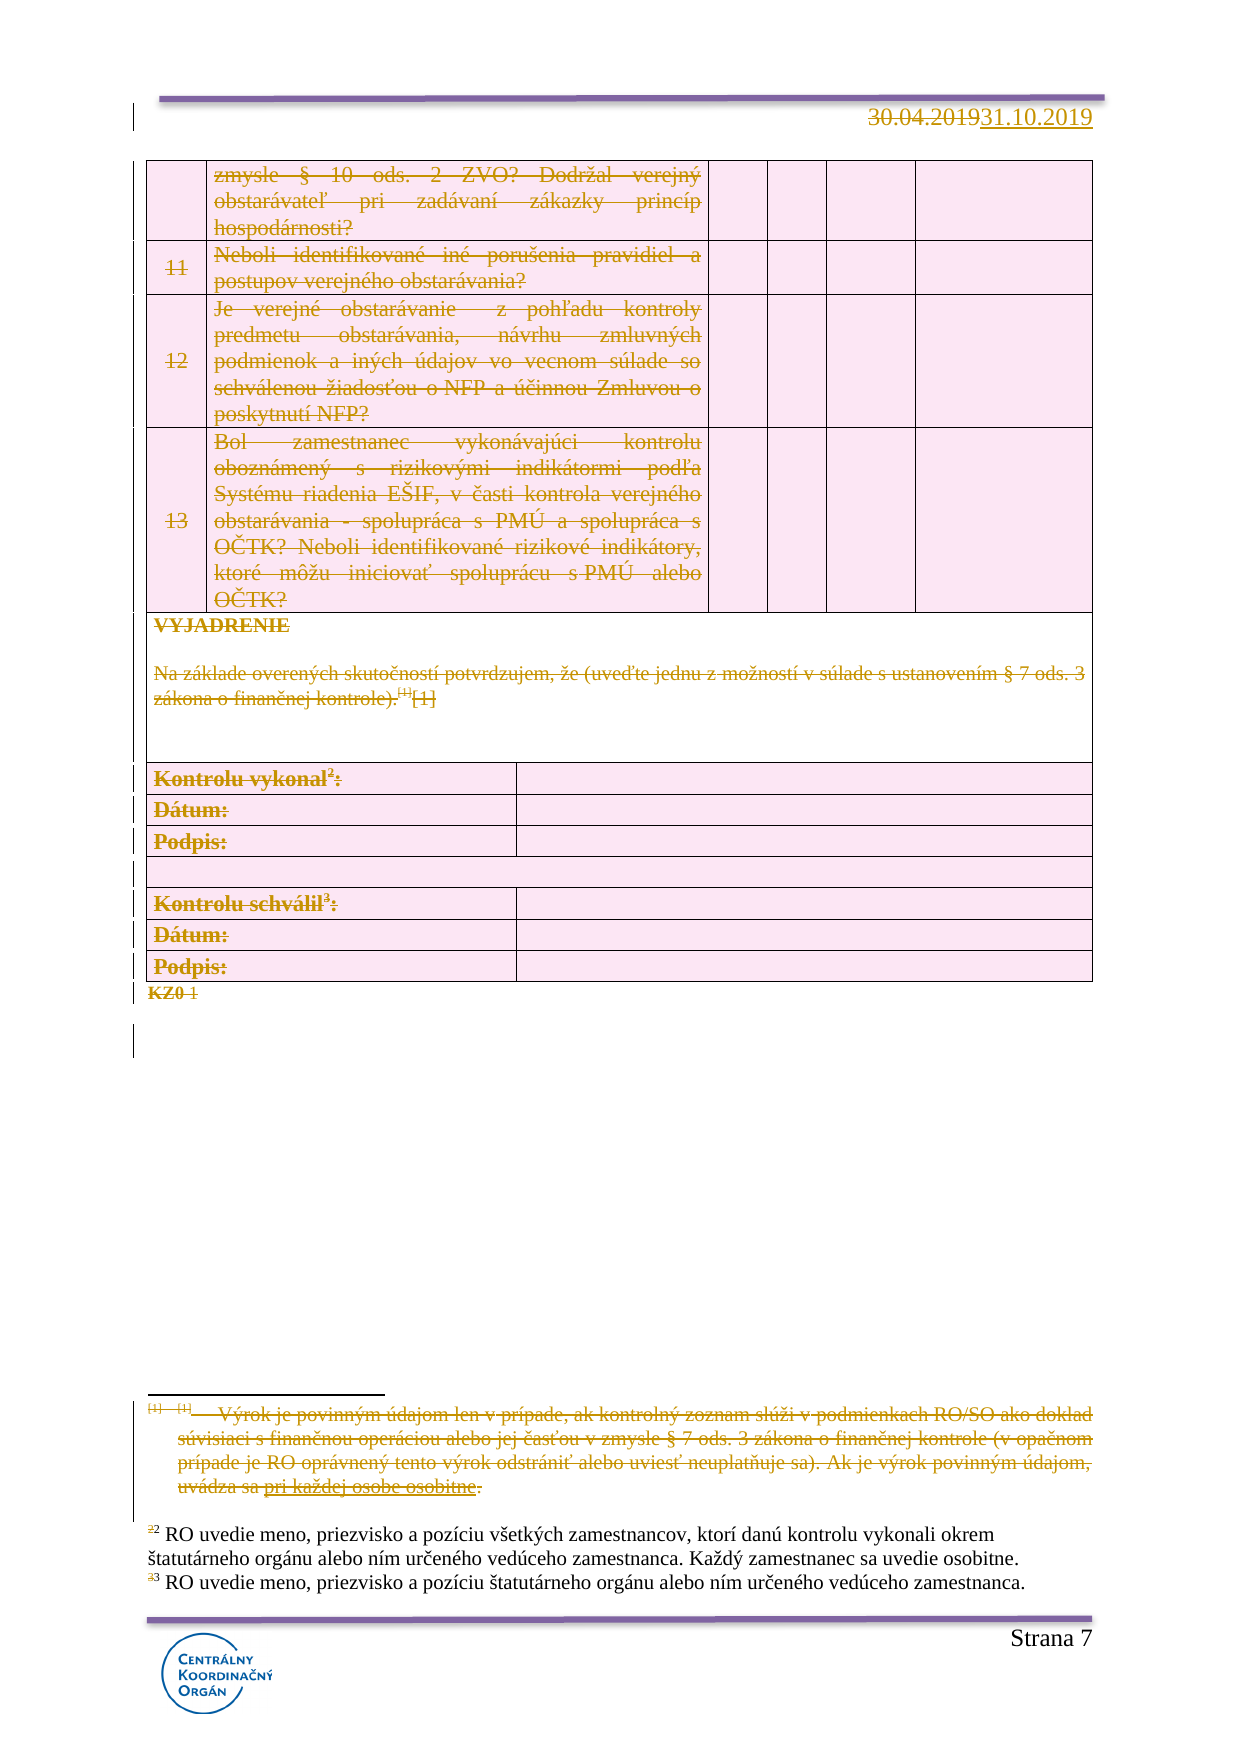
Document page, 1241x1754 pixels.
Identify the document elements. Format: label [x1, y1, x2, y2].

table_cell [147, 613, 1092, 762]
picture [159, 1631, 272, 1713]
